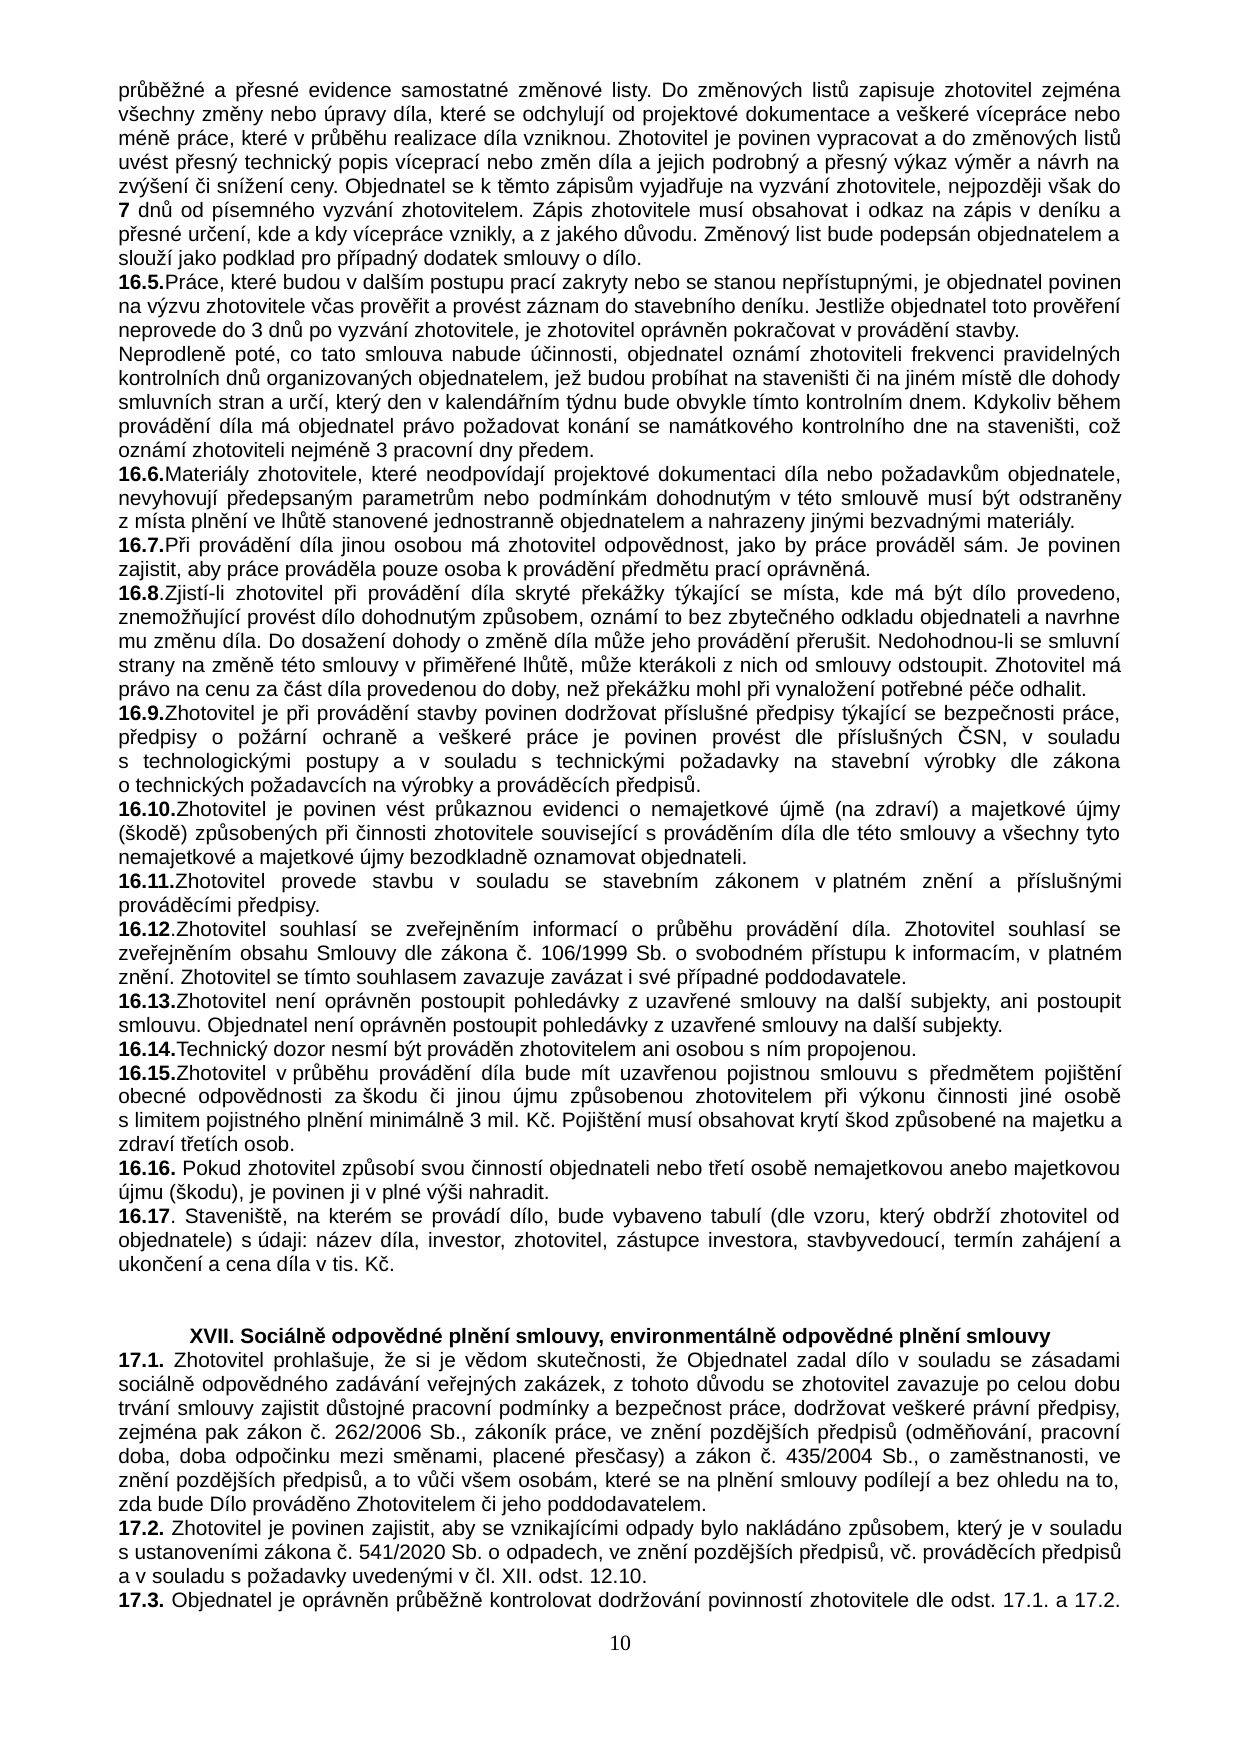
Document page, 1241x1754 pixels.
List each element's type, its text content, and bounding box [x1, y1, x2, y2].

text 16.15.Zhotovitel v průběhu provádění díla bude mít uzavřenou pojistnou smlouvu s předmětem pojištění obecné odpovědnosti za škodu či jinou újmu způsobenou zhotovitelem při výkonu činnosti jiné osobě s limitem pojistného plnění minimálně 3 mil. Kč. Pojištění musí obsahovat krytí škod způsobené na majetku a zdraví třetích osob. [118, 1060, 1122, 1156]
text 16.13.Zhotovitel není oprávněn postoupit pohledávky z uzavřené smlouvy na další subjekty, ani postoupit smlouvu. Objednatel není oprávněn postoupit pohledávky z uzavřené smlouvy na další subjekty. [118, 988, 1122, 1036]
text Neprodleně poté, co tato smlouva nabude účinnosti, objednatel oznámí zhotoviteli frekvenci pravidelných kontrolních dnů organizovaných objednatelem, jež budou probíhat na staveništi či na jiném místě dle dohody smluvních stran a určí, který den v kalendářním týdnu bude obvykle tímto kontrolním dnem. Kdykoliv během provádění díla má objednatel právo požadovat konání se namátkového kontrolního dne na staveništi, což oznámí zhotoviteli nejméně 3 pracovní dny předem. [118, 342, 1122, 461]
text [118, 78, 1122, 270]
text 16.5.Práce, které budou v dalším postupu prací zakryty nebo se stanou nepřístupnými, je objednatel povinen na výzvu zhotovitele včas prověřit a provést záznam do stavebního deníku. Jestliže objednatel toto prověření neprovede do 3 dnů po vyzvání zhotovitele, je zhotovitel oprávněn pokračovat v provádění stavby. [118, 270, 1122, 342]
text 16.6.Materiály zhotovitele, které neodpovídají projektové dokumentaci díla nebo požadavkům objednatele, nevyhovují předepsaným parametrům nebo podmínkám dohodnutým v této smlouvě musí být odstraněny z místa plnění ve lhůtě stanovené jednostranně objednatelem a nahrazeny jinými bezvadnými materiály. [118, 461, 1122, 533]
text 17.2. Zhotovitel je povinen zajistit, aby se vznikajícími odpady bylo nakládáno způsobem, který je v souladu s ustanoveními zákona č. 541/2020 Sb. o odpadech, ve znění pozdějších předpisů, vč. prováděcích předpisů a v souladu s požadavky uvedenými v čl. XII. odst. 12.10. [118, 1516, 1122, 1587]
text 16.16. Pokud zhotovitel způsobí svou činností objednateli nebo třetí osobě nemajetkovou anebo majetkovou újmu (škodu), je povinen ji v plné výši nahradit. [118, 1156, 1122, 1204]
text 16.17. Staveniště, na kterém se provádí dílo, bude vybaveno tabulí (dle vzoru, který obdrží zhotovitel od objednatele) s údaji: název díla, investor, zhotovitel, zástupce investora, stavbyvedoucí, termín zahájení a ukončení a cena díla v tis. Kč. [118, 1204, 1122, 1276]
text 16.9.Zhotovitel je při provádění stavby povinen dodržovat příslušné předpisy týkající se bezpečnosti práce, předpisy o požární ochraně a veškeré práce je povinen provést dle příslušných ČSN, v souladu s technologickými postupy a v souladu s technickými požadavky na stavební výrobky dle zákona o technických požadavcích na výrobky a prováděcích předpisů. [118, 701, 1122, 797]
text 16.11.Zhotovitel provede stavbu v souladu se stavebním zákonem v platném znění a příslušnými prováděcími předpisy. [118, 869, 1122, 917]
text 16.14.Technický dozor nesmí být prováděn zhotovitelem ani osobou s ním propojenou. [118, 1036, 1122, 1060]
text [118, 1587, 1122, 1611]
text 16.8.Zjistí-li zhotovitel při provádění díla skryté překážky týkající se místa, kde má být dílo provedeno, znemožňující provést dílo dohodnutým způsobem, oznámí to bez zbytečného odkladu objednateli a navrhne mu změnu díla. Do dosažení dohody o změně díla může jeho provádění přerušit. Nedohodnou-li se smluvní strany na změně této smlouvy v přiměřené lhůtě, může kterákoli z nich od smlouvy odstoupit. Zhotovitel má právo na cenu za část díla provedenou do doby, než překážku mohl při vynaložení potřebné péče odhalit. [118, 581, 1122, 701]
text 16.12.Zhotovitel souhlasí se zveřejněním informací o průběhu provádění díla. Zhotovitel souhlasí se zveřejněním obsahu Smlouvy dle zákona č. 106/1999 Sb. o svobodném přístupu k informacím, v platném znění. Zhotovitel se tímto souhlasem zavazuje zavázat i své případné poddodavatele. [118, 917, 1122, 988]
text 16.7.Při provádění díla jinou osobou má zhotovitel odpovědnost, jako by práce prováděl sám. Je povinen zajistit, aby práce prováděla pouze osoba k provádění předmětu prací oprávněná. [118, 533, 1122, 581]
text 17.1. Zhotovitel prohlašuje, že si je vědom skutečnosti, že Objednatel zadal dílo v souladu se zásadami sociálně odpovědného zadávání veřejných zakázek, z tohoto důvodu se zhotovitel zavazuje po celou dobu trvání smlouvy zajistit důstojné pracovní podmínky a bezpečnost práce, dodržovat veškeré právní předpisy, zejména pak zákon č. 262/2006 Sb., zákoník práce, ve znění pozdějších předpisů (odměňování, pracovní doba, doba odpočinku mezi směnami, placené přesčasy) a zákon č. 435/2004 Sb., o zaměstnanosti, ve znění pozdějších předpisů, a to vůči všem osobám, které se na plnění smlouvy podílejí a bez ohledu na to, zda bude Dílo prováděno Zhotovitelem či jeho poddodavatelem. [118, 1348, 1122, 1516]
text XVII. Sociálně odpovědné plnění smlouvy, environmentálně odpovědné plnění smlouvy [118, 1324, 1122, 1348]
text 16.10.Zhotovitel je povinen vést průkaznou evidenci o nemajetkové újmě (na zdraví) a majetkové újmy (škodě) způsobených při činnosti zhotovitele související s prováděním díla dle této smlouvy a všechny tyto nemajetkové a majetkové újmy bezodkladně oznamovat objednateli. [118, 797, 1122, 869]
